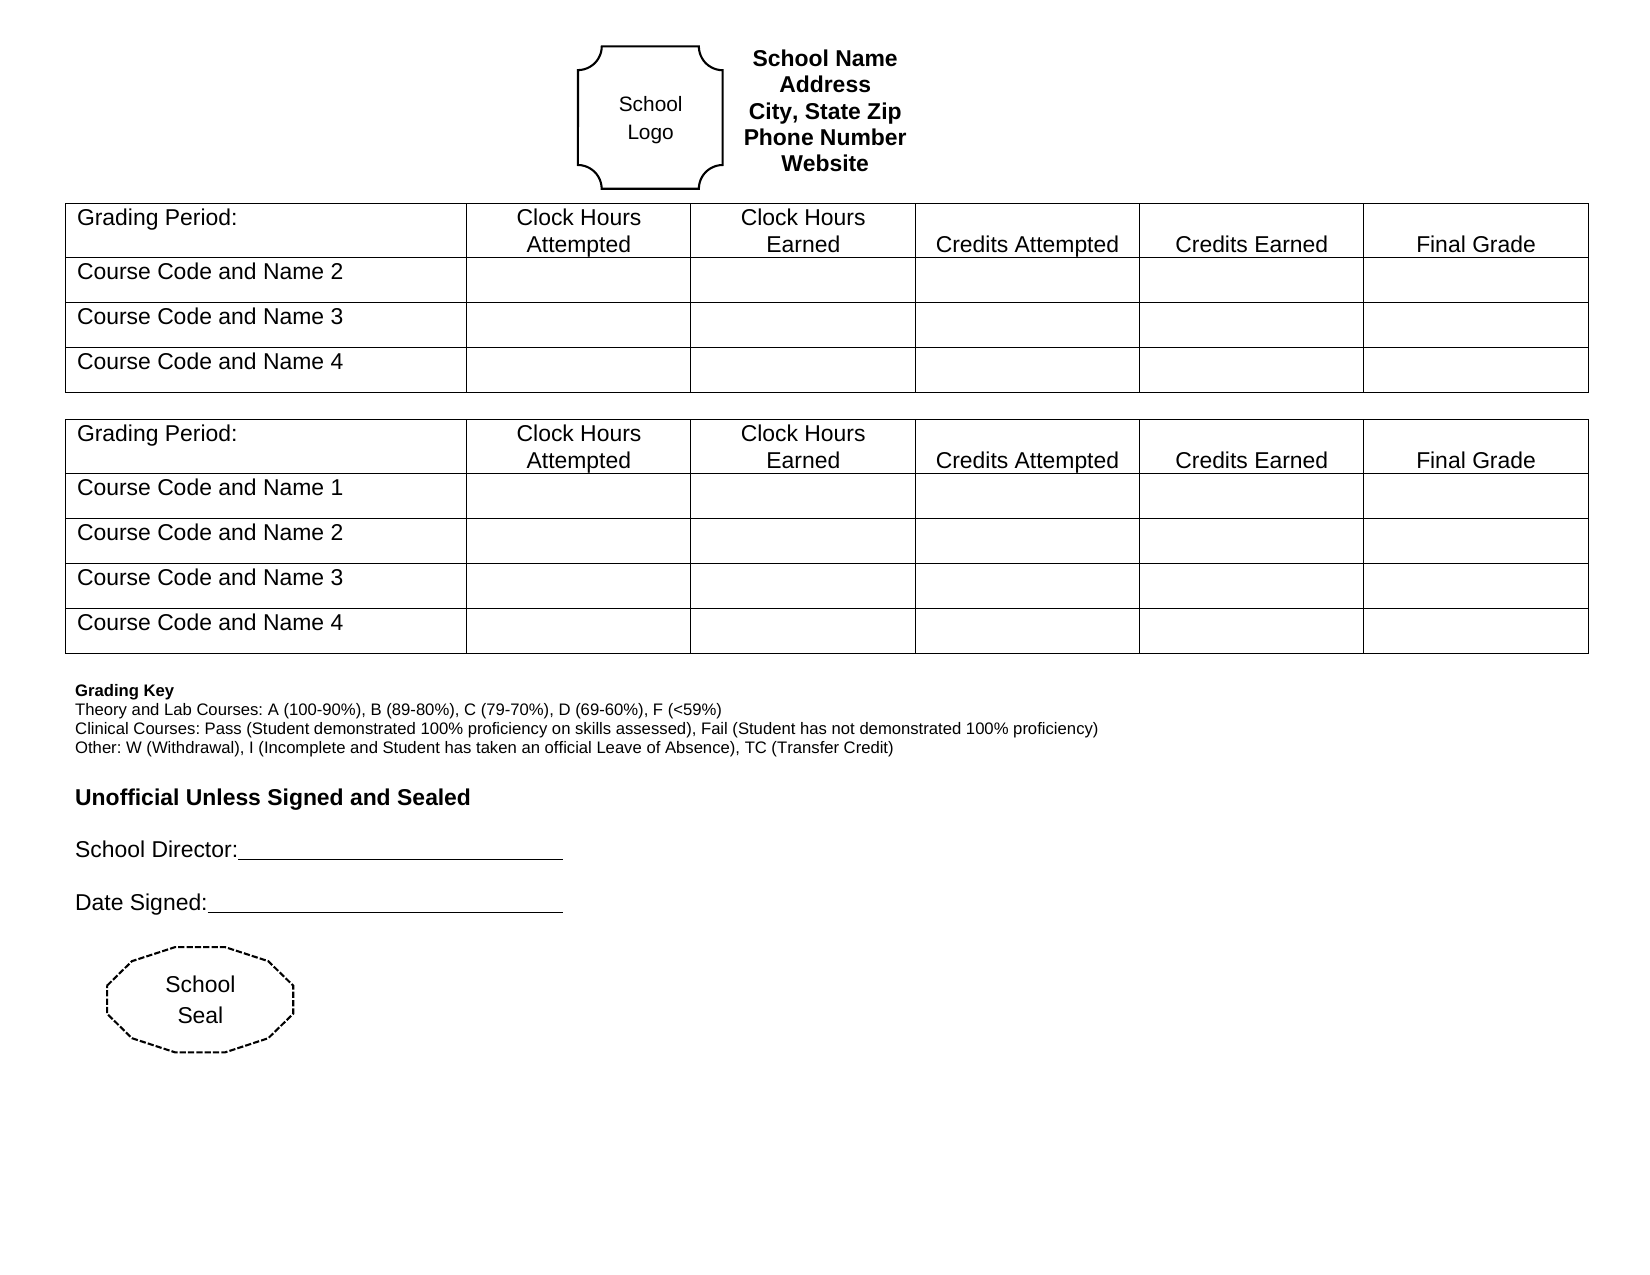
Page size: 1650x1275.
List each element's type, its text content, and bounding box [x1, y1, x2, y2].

text Grading Key [75, 680, 1575, 699]
table_header Final Grade [1364, 204, 1588, 257]
table_header Final Grade [1364, 420, 1588, 473]
table_header Clock Hours Earned [691, 420, 915, 473]
table_cell [467, 258, 690, 302]
table_cell [1364, 303, 1588, 347]
text Other: W (Withdrawal), I (Incomplete and Student has taken an official Leave of Absence), TC (Transfer Credit) [75, 738, 1575, 757]
table_cell [467, 303, 690, 347]
table_cell Course Code and Name 2 [66, 519, 466, 563]
table_cell [916, 303, 1139, 347]
table_header Grading Period: [66, 420, 466, 473]
table_header Credits Earned [1140, 204, 1363, 257]
table_header Credits Earned [1140, 420, 1363, 473]
table_header Grading Period: [66, 204, 466, 257]
table_cell [916, 609, 1139, 653]
table_cell Course Code and Name 4 [66, 609, 466, 653]
table_cell [1140, 303, 1363, 347]
table_cell [1140, 258, 1363, 302]
table_cell [691, 303, 915, 347]
table_cell [691, 609, 915, 653]
table_cell Course Code and Name 4 [66, 348, 466, 392]
table_cell [467, 609, 690, 653]
table_cell [916, 564, 1139, 608]
table_cell [916, 519, 1139, 563]
text Clinical Courses: Pass (Student demonstrated 100% proficiency on skills assessed), Fail (Student has not demonstrated 100% proficiency) [75, 719, 1575, 738]
table_cell [916, 474, 1139, 518]
table_cell [1364, 519, 1588, 563]
table_cell [467, 474, 690, 518]
table_cell [691, 519, 915, 563]
table_cell [1140, 348, 1363, 392]
table_header Credits Attempted [916, 204, 1139, 257]
table_cell Course Code and Name 3 [66, 303, 466, 347]
table_cell Course Code and Name 2 [66, 258, 466, 302]
table_header Clock Hours Attempted [467, 420, 690, 473]
table_cell [467, 519, 690, 563]
table_cell [691, 564, 915, 608]
table_cell [916, 258, 1139, 302]
table_cell [691, 258, 915, 302]
table_cell [467, 564, 690, 608]
table_cell [1364, 474, 1588, 518]
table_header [467, 204, 690, 257]
text School Director: [75, 836, 1575, 862]
text Unofficial Unless Signed and Sealed [75, 783, 1575, 810]
table_cell Course Code and Name 3 [66, 564, 466, 608]
table_cell [691, 348, 915, 392]
text Theory and Lab Courses: A (100-90%), B (89-80%), C (79-70%), D (69-60%), F (<59%) [75, 699, 1575, 719]
table_cell [1140, 564, 1363, 608]
table_header Credits Attempted [916, 420, 1139, 473]
table_cell [691, 474, 915, 518]
table_header Clock Hours Earned [691, 204, 915, 257]
text Date Signed: [75, 889, 1575, 915]
table_cell [1364, 564, 1588, 608]
table_cell [1364, 348, 1588, 392]
table_cell Course Code and Name 1 [66, 474, 466, 518]
table_cell [1140, 519, 1363, 563]
table_cell [1364, 609, 1588, 653]
table_cell [467, 348, 690, 392]
table_cell [1140, 609, 1363, 653]
table_cell [1140, 474, 1363, 518]
table_cell [916, 348, 1139, 392]
table_cell [1364, 258, 1588, 302]
